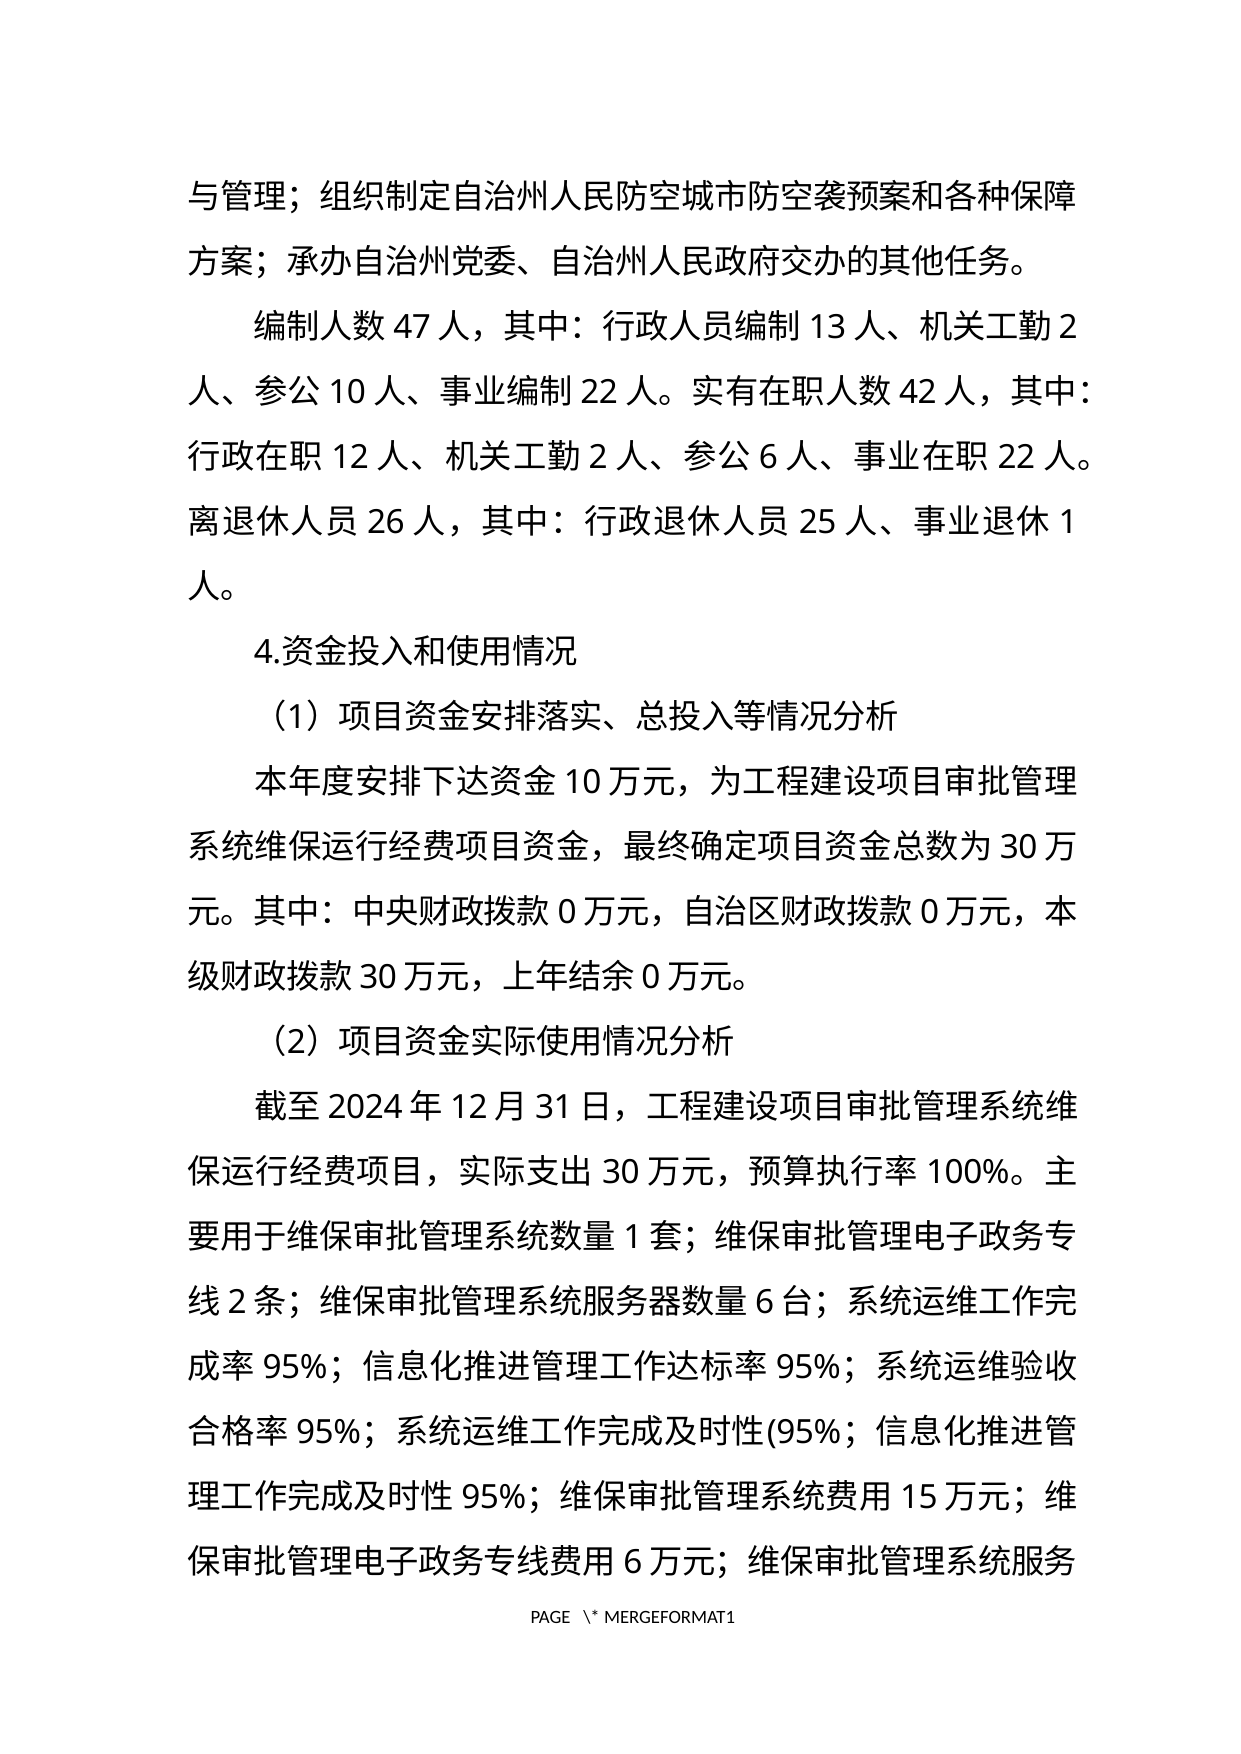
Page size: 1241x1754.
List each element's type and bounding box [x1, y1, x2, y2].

text [187, 162, 1078, 1592]
